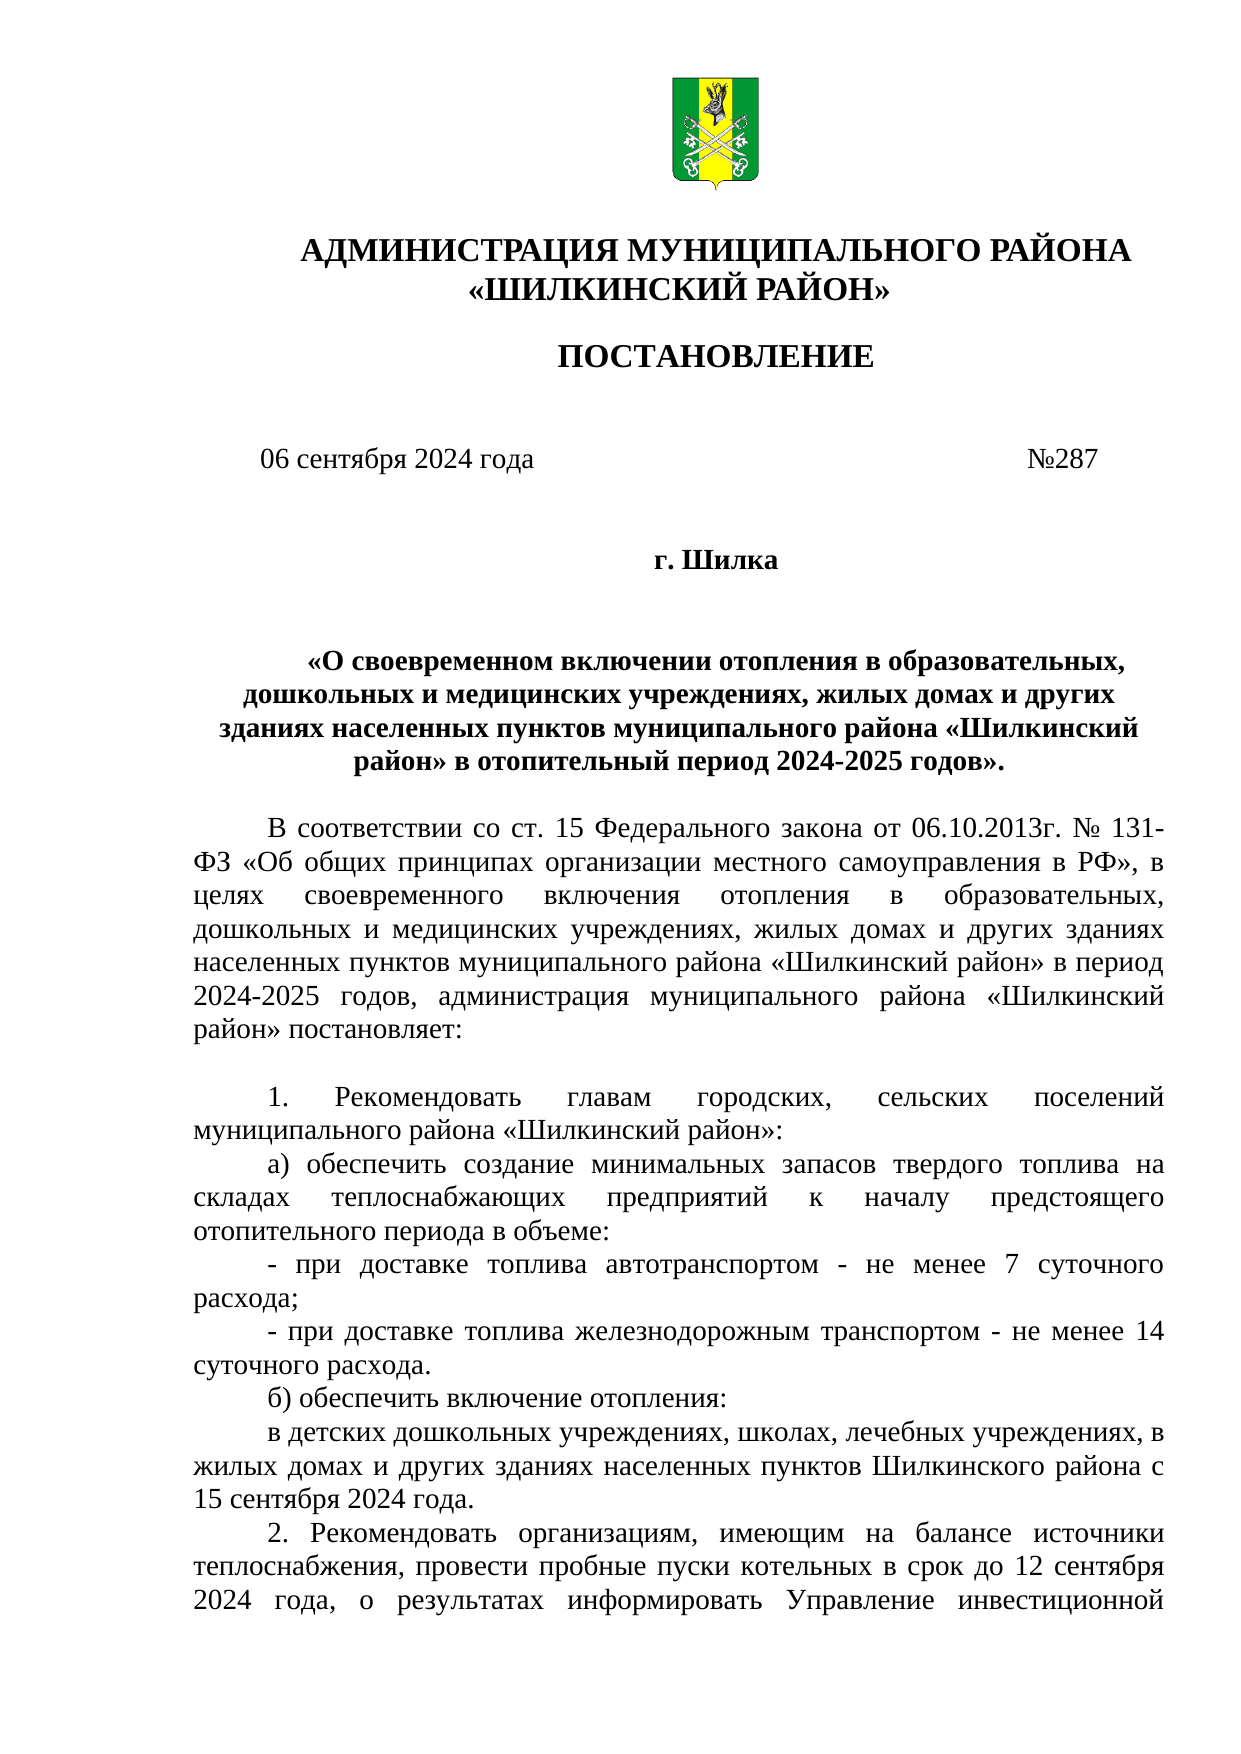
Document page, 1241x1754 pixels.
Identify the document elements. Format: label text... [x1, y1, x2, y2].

text 06 сентября 2024 года №287 [193, 441, 1165, 475]
text - при доставке топлива железнодорожным транспортом - не менее 14 суточного расхода. [193, 1313, 1165, 1381]
text 1. Рекомендовать главам городских, сельских поселений муниципального района «Шилкинский район»: [193, 1079, 1165, 1146]
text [193, 1515, 1165, 1615]
picture [670, 75, 762, 193]
text г. Шилка [193, 542, 1165, 576]
text б) обеспечить включение отопления: [193, 1381, 1165, 1414]
text ПОСТАНОВЛЕНИЕ [193, 336, 1165, 374]
text В соответствии со ст. 15 Федерального закона от 06.10.2013г. № 131-ФЗ «Об общих принципах организации местного самоуправления в РФ», в целях своевременного включения отопления в образовательных, дошкольных и медицинских учреждениях, жилых домах и других зданиях населенных пунктов муниципального района «Шилкинский район» в период 2024-2025 годов, администрация муниципального района «Шилкинский район» постановляет: [193, 810, 1165, 1045]
text «О своевременном включении отопления в образовательных, дошкольных и медицинских учреждениях, жилых домах и других зданиях населенных пунктов муниципального района «Шилкинский район» в отопительный период 2024-2025 годов». [193, 643, 1165, 777]
text в детских дошкольных учреждениях, школах, лечебных учреждениях, в жилых домах и других зданиях населенных пунктов Шилкинского района с 15 сентября 2024 года. [193, 1414, 1165, 1515]
text - при доставке топлива автотранспортом - не менее 7 суточного расхода; [193, 1246, 1165, 1313]
text а) обеспечить создание минимальных запасов твердого топлива на складах теплоснабжающих предприятий к началу предстоящего отопительного периода в объеме: [193, 1146, 1165, 1246]
subtitle АДМИНИСТРАЦИЯ МУНИЦИПАЛЬНОГО РАЙОНА «ШИЛКИНСКИЙ РАЙОН» [193, 231, 1165, 307]
